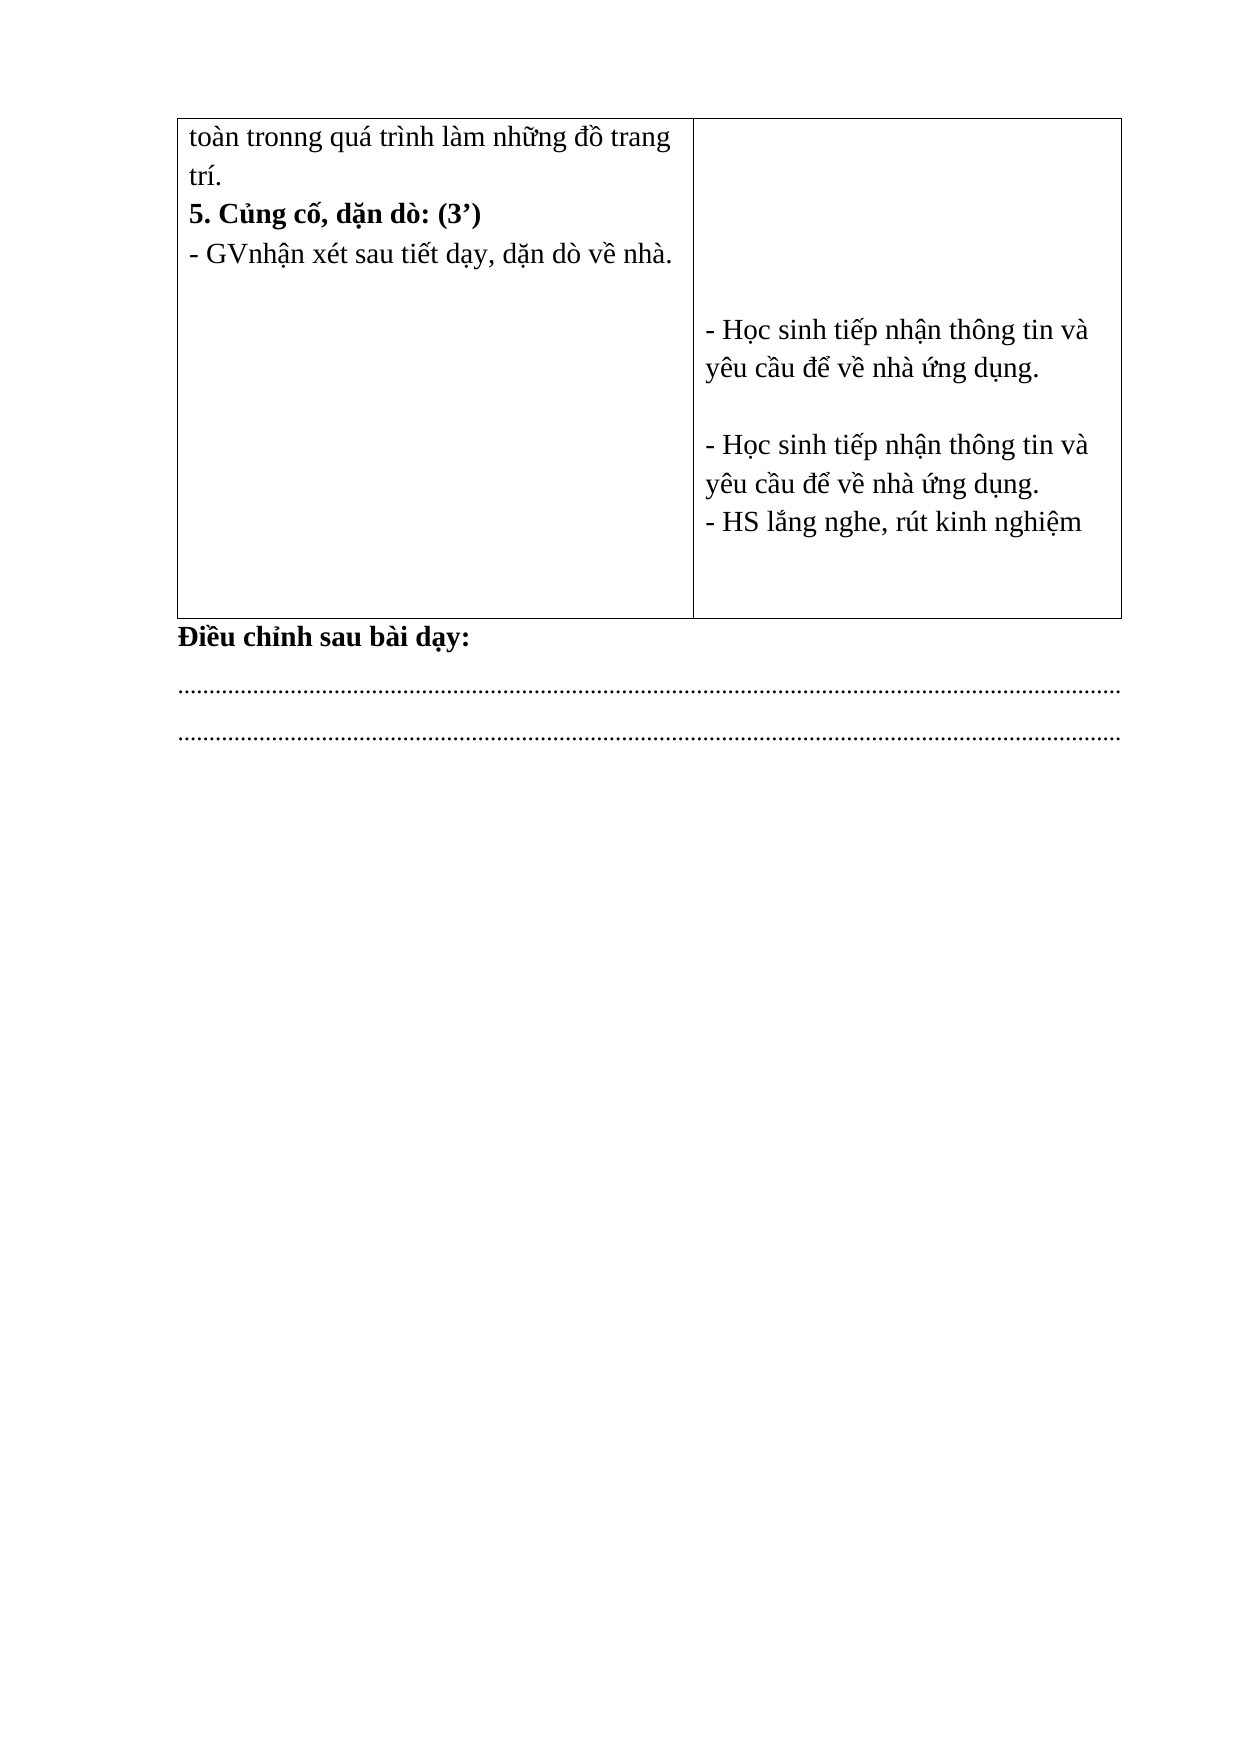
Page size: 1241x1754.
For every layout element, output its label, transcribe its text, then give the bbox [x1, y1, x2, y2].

text Điều chỉnh sau bài dạy: [177, 619, 1122, 653]
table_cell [694, 119, 1121, 618]
text .............................................................................................................................................................................................................................................................................................................. [177, 670, 1122, 746]
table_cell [178, 119, 693, 618]
